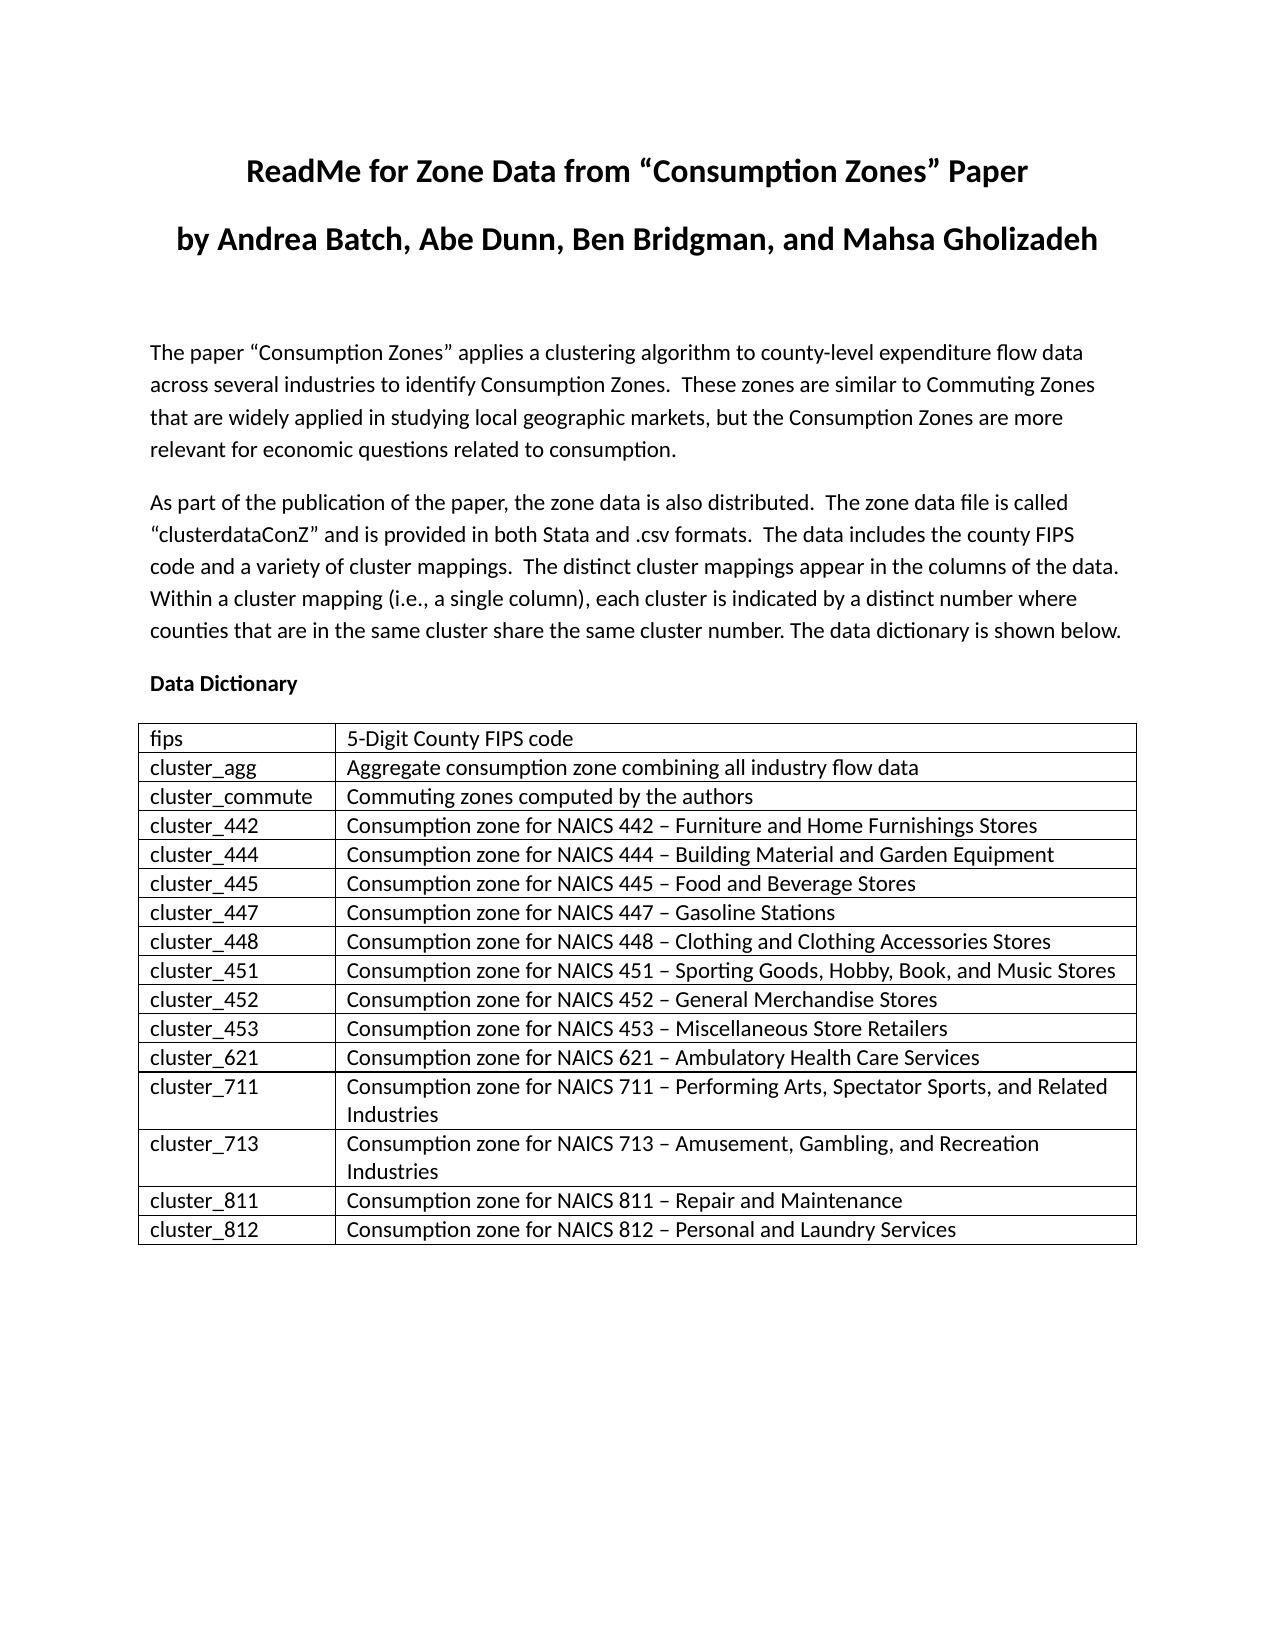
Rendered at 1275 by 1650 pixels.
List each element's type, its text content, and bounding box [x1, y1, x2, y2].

table_cell Consumption zone for NAICS 812 – Personal and Laundry Services [336, 1216, 1136, 1244]
table_cell Consumption zone for NAICS 711 – Performing Arts, Spectator Sports, and Related Industries [336, 1073, 1136, 1128]
table_cell cluster_444 [139, 840, 335, 868]
table_cell cluster_451 [139, 956, 335, 984]
table_header fips [139, 724, 335, 752]
text Data Dictionary [150, 669, 1125, 698]
table_cell Consumption zone for NAICS 445 – Food and Beverage Stores [336, 869, 1136, 897]
text by Andrea Batch, Abe Dunn, Ben Bridgman, and Mahsa Gholizadeh [150, 218, 1125, 258]
table_cell Consumption zone for NAICS 621 – Ambulatory Health Care Services [336, 1043, 1136, 1071]
table_cell cluster_448 [139, 927, 335, 955]
table_cell cluster_agg [139, 753, 335, 781]
table_cell cluster_811 [139, 1187, 335, 1214]
table_header 5-Digit County FIPS code [336, 724, 1136, 752]
table_cell cluster_453 [139, 1014, 335, 1042]
table_cell Aggregate consumption zone combining all industry flow data [336, 753, 1136, 781]
table_cell Consumption zone for NAICS 447 – Gasoline Stations [336, 898, 1136, 926]
table_cell cluster_621 [139, 1043, 335, 1071]
text ReadMe for Zone Data from “Consumption Zones” Paper [150, 150, 1125, 191]
table_cell cluster_452 [139, 985, 335, 1013]
table_cell Consumption zone for NAICS 444 – Building Material and Garden Equipment [336, 840, 1136, 868]
table_cell cluster_713 [139, 1130, 335, 1186]
table_cell cluster_812 [139, 1216, 335, 1244]
table_cell cluster_commute [139, 782, 335, 810]
table_cell Consumption zone for NAICS 452 – General Merchandise Stores [336, 985, 1136, 1013]
table_cell cluster_445 [139, 869, 335, 897]
table_cell Consumption zone for NAICS 451 – Sporting Goods, Hobby, Book, and Music Stores [336, 956, 1136, 984]
table_cell cluster_442 [139, 811, 335, 839]
table_cell Commuting zones computed by the authors [336, 782, 1136, 810]
table_cell Consumption zone for NAICS 713 – Amusement, Gambling, and Recreation Industries [336, 1130, 1136, 1186]
text As part of the publication of the paper, the zone data is also distributed. The zone data file is called “clusterdataConZ” and is provided in both Stata and .csv formats. The data includes the county FIPS code and a variety of cluster mappings. The distinct cluster mappings appear in the columns of the data. Within a cluster mapping (i.e., a single column), each cluster is indicated by a distinct number where counties that are in the same cluster share the same cluster number. The data dictionary is shown below. [150, 488, 1125, 644]
table_cell cluster_447 [139, 898, 335, 926]
table_cell Consumption zone for NAICS 442 – Furniture and Home Furnishings Stores [336, 811, 1136, 839]
table_cell Consumption zone for NAICS 448 – Clothing and Clothing Accessories Stores [336, 927, 1136, 955]
text The paper “Consumption Zones” applies a clustering algorithm to county-level expenditure flow data across several industries to identify Consumption Zones. These zones are similar to Commuting Zones that are widely applied in studying local geographic markets, but the Consumption Zones are more relevant for economic questions related to consumption. [150, 338, 1125, 463]
table_cell Consumption zone for NAICS 453 – Miscellaneous Store Retailers [336, 1014, 1136, 1042]
table_cell cluster_711 [139, 1073, 335, 1128]
table_cell Consumption zone for NAICS 811 – Repair and Maintenance [336, 1187, 1136, 1214]
